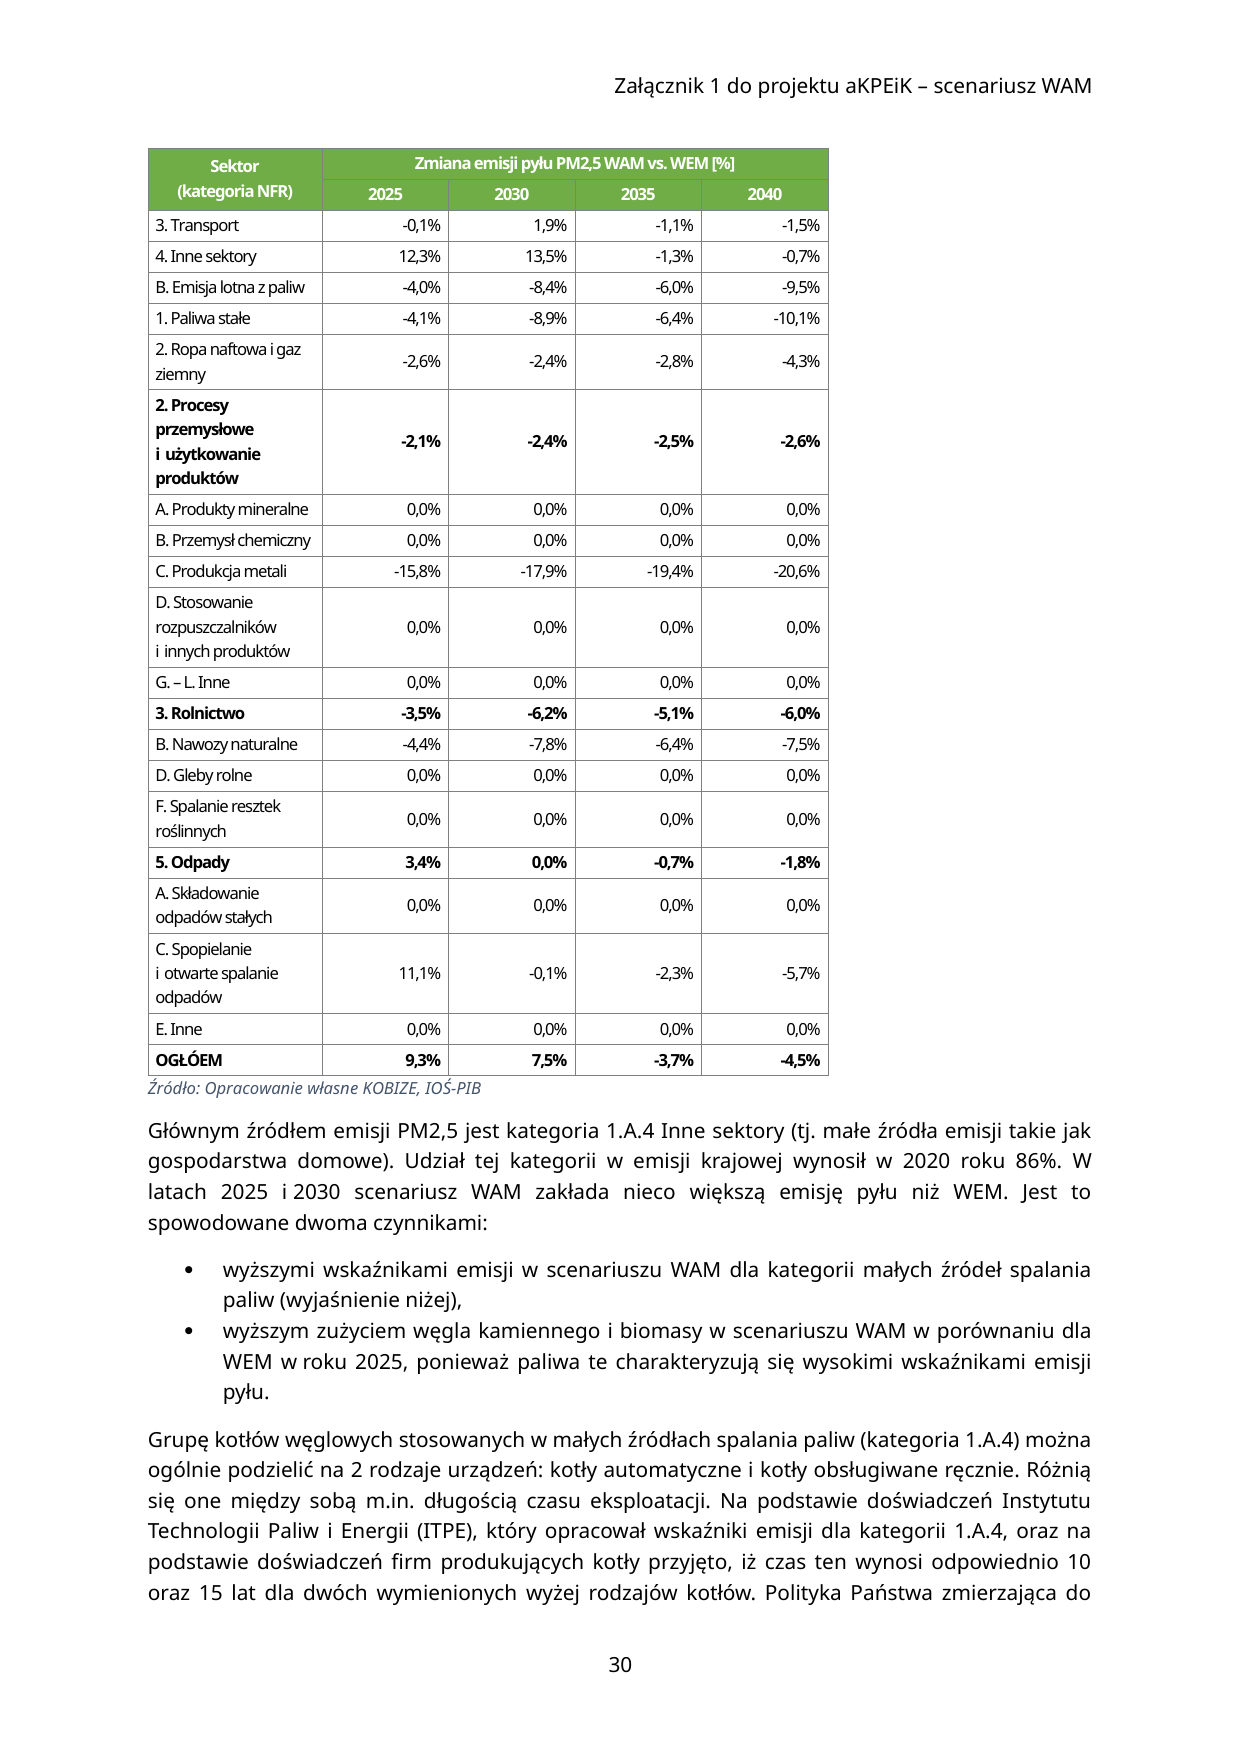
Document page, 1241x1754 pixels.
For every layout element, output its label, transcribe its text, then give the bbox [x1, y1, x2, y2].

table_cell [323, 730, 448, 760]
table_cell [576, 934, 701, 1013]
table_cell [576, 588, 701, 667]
list wyższymi wskaźnikami emisji w scenariuszu WAM dla kategorii małych źródeł spalania paliw (wyjaśnienie niżej), [185, 1255, 1093, 1314]
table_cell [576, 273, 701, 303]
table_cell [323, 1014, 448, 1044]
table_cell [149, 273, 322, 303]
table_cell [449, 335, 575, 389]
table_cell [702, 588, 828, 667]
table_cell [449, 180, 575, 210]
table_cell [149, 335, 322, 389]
text Głównym źródłem emisji PM2,5 jest kategoria 1.A.4 Inne sektory (tj. małe źródła emisji takie jak gospodarstwa domowe). Udział tej kategorii w emisji krajowej wynosił w 2020 roku 86%. W latach 2025 i 2030 scenariusz WAM zakłada nieco większą emisję pyłu niż WEM. Jest to spowodowane dwoma czynnikami: [148, 1116, 1093, 1236]
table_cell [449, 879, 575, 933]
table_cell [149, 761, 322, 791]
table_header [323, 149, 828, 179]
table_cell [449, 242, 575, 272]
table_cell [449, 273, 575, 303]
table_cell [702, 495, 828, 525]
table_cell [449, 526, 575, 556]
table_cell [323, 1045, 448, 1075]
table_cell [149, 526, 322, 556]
text Źródło: Opracowanie własne KOBIZE, IOŚ-PIB [148, 1076, 1093, 1099]
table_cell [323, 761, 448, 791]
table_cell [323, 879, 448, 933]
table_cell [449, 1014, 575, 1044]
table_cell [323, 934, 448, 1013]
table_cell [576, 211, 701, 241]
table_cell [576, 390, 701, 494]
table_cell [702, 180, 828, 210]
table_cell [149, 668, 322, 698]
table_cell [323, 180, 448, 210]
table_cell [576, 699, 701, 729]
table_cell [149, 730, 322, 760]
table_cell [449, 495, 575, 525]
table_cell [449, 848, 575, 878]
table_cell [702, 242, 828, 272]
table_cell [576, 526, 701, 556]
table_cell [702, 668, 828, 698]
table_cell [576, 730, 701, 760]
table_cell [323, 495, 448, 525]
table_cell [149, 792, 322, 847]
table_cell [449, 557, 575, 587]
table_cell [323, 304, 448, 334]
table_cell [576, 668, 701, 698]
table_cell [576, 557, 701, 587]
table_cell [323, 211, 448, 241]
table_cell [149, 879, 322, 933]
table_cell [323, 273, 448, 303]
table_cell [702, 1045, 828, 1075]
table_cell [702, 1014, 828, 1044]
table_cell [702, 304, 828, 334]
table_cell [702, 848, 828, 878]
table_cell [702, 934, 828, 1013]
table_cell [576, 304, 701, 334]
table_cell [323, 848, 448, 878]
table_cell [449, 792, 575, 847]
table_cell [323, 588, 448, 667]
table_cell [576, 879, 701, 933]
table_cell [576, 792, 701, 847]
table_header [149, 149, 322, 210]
list wyższym zużyciem węgla kamiennego i biomasy w scenariuszu WAM w porównaniu dla WEM w roku 2025, ponieważ paliwa te charakteryzują się wysokimi wskaźnikami emisji pyłu. [185, 1316, 1093, 1406]
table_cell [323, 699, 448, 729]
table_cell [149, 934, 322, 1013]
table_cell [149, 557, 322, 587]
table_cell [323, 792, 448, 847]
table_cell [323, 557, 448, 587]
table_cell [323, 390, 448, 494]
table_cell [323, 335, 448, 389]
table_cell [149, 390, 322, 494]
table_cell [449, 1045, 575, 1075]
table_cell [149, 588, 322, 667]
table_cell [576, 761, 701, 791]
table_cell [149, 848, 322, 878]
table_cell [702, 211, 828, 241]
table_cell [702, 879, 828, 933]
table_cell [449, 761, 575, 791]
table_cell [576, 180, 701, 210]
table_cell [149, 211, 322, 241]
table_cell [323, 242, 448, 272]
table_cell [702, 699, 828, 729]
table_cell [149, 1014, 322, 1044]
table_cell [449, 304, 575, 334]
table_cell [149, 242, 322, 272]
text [148, 1425, 1093, 1606]
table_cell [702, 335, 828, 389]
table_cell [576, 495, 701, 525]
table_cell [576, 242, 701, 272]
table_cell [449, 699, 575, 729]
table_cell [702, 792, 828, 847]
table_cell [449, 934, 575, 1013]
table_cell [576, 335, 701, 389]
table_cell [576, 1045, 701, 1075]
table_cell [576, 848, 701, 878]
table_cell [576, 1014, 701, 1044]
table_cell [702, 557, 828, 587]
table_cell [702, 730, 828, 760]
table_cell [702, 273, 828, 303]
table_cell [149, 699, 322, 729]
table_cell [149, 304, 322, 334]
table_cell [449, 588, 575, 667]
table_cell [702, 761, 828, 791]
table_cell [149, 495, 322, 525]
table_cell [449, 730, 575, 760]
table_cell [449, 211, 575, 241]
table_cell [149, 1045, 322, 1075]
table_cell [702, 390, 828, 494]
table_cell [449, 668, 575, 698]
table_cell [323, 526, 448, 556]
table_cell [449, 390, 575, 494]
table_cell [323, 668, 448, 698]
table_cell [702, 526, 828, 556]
